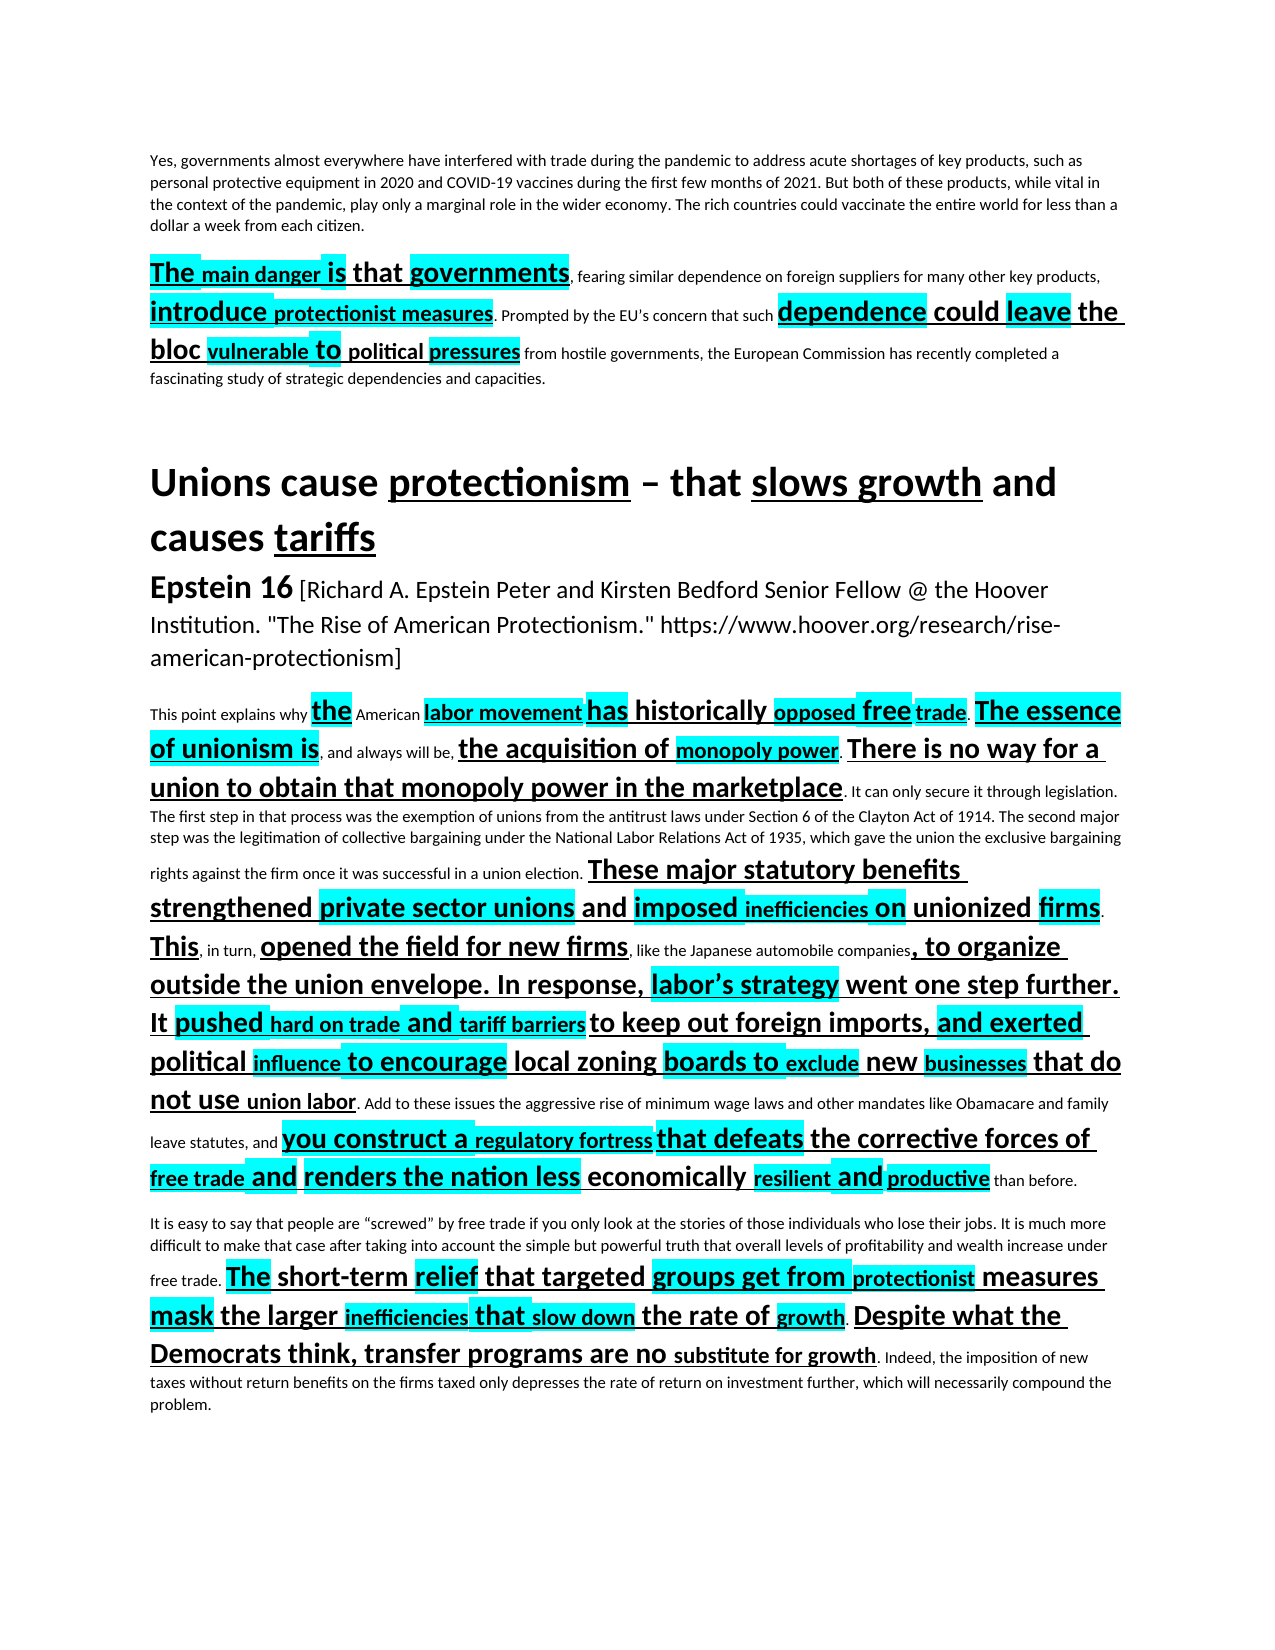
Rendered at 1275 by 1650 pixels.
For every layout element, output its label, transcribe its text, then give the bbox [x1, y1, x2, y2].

text The main danger is that governments, fearing similar dependence on foreign suppliers for many other key products, introduce protectionist measures. Prompted by the EU’s concern that such dependence could leave the bloc vulnerable to political pressures from hostile governments, the European Commission has recently completed a fascinating study of strategic dependencies and capacities. [150, 254, 1125, 388]
text Yes, governments almost everywhere have interfered with trade during the pandemic to address acute shortages of key products, such as personal protective equipment in 2020 and COVID-19 vaccines during the first few months of 2021. But both of these products, while vital in the context of the pandemic, play only a marginal role in the wider economy. The rich countries could vaccinate the entire world for less than a dollar a week from each citizen. [150, 150, 1125, 236]
text Epstein 16 [Richard A. Epstein Peter and Kirsten Bedford Senior Fellow @ the Hoover Institution. "The Rise of American Protectionism." https://www.hoover.org/research/rise-american-protectionism] [150, 566, 1125, 673]
text It is easy to say that people are “screwed” by free trade if you only look at the stories of those individuals who lose their jobs. It is much more difficult to make that case after taking into account the simple but powerful truth that overall levels of profitability and wealth increase under free trade. The short-term relief that targeted groups get from protectionist measures mask the larger inefficiencies that slow down the rate of growth. Despite what the Democrats think, transfer programs are no substitute for growth. Indeed, the imposition of new taxes without return benefits on the firms taxed only depresses the rate of return on investment further, which will necessarily compound the problem. [150, 1213, 1125, 1415]
text This point explains why the American labor movement has historically opposed free trade. The essence of unionism is, and always will be, the acquisition of monopoly power. There is no way for a union to obtain that monopoly power in the marketplace. It can only secure it through legislation. The first step in that process was the exemption of unions from the antitrust laws under Section 6 of the Clayton Act of 1914. The second major step was the legitimation of collective bargaining under the National Labor Relations Act of 1935, which gave the union the exclusive bargaining rights against the firm once it was successful in a union election. These major statutory benefits strengthened private sector unions and imposed inefficiencies on unionized firms. This, in turn, opened the field for new firms, like the Japanese automobile companies, to organize outside the union envelope. In response, labor’s strategy went one step further. It pushed hard on trade and tariff barriers to keep out foreign imports, and exerted political influence to encourage local zoning boards to exclude new businesses that do not use union labor. Add to these issues the aggressive rise of minimum wage laws and other mandates like Obamacare and family leave statutes, and you construct a regulatory fortress that defeats the corrective forces of free trade and renders the nation less economically resilient and productive than before. [150, 692, 1125, 1194]
subtitle Unions cause protectionism – that slows growth and causes tariffs [150, 456, 1125, 562]
